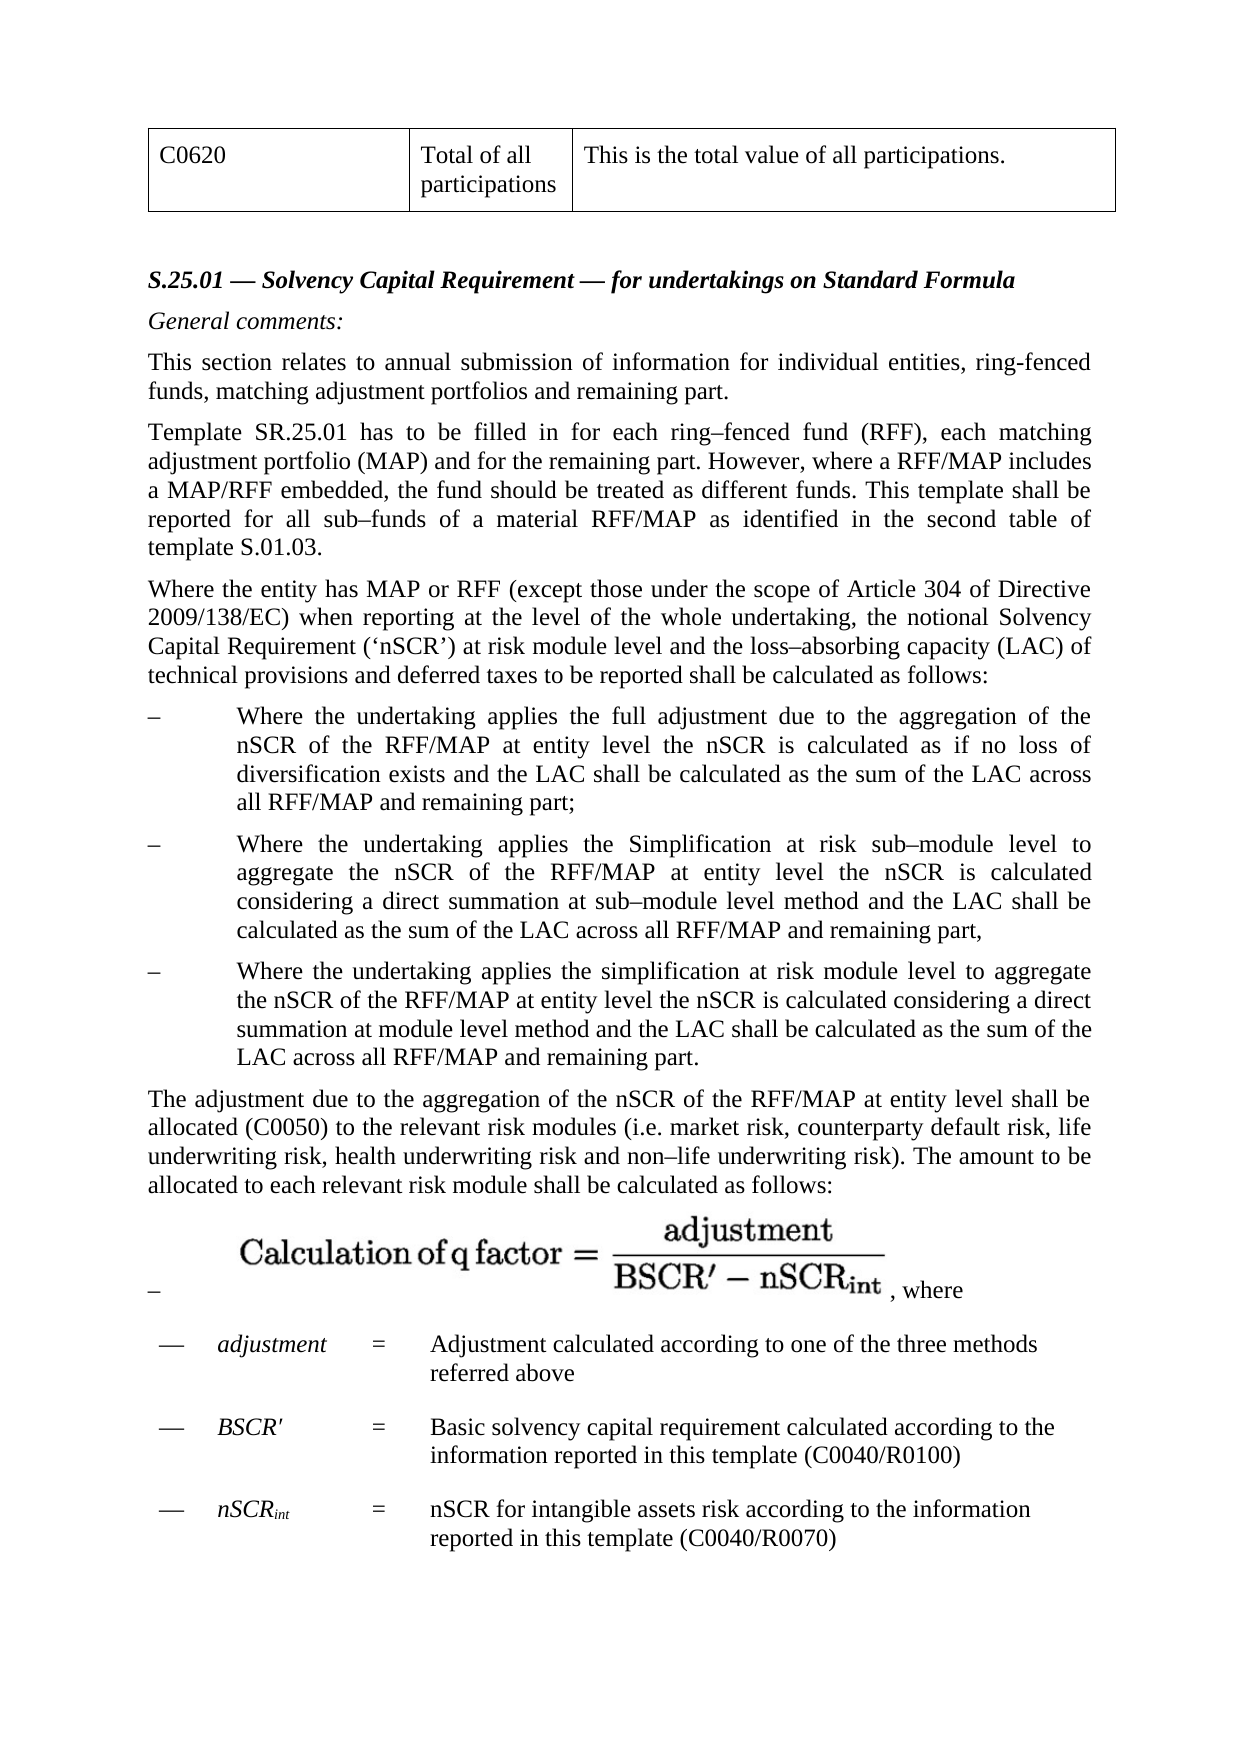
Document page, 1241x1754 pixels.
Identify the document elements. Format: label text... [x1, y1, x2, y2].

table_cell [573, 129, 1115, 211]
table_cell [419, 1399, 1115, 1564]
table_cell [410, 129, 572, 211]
text This section relates to annual submission of information for individual entities, ring-fenced funds, matching adjustment portfolios and remaining part. [148, 347, 1092, 405]
subtitle S.25.01 — Solvency Capital Requirement — for undertakings on Standard Formula [148, 265, 1092, 294]
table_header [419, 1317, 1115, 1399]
list Where the undertaking applies the simplification at risk module level to aggregate the nSCR of the RFF/MAP at entity level the nSCR is calculated considering a direct summation at module level method and the LAC shall be calculated as the sum of the LAC across all RFF/MAP and remaining part. [148, 956, 1092, 1071]
list Where the undertaking applies the full adjustment due to the aggregation of the nSCR of the RFF/MAP at entity level the nSCR is calculated as if no loss of diversification exists and the LAC shall be calculated as the sum of the LAC across all RFF/MAP and remaining part; [148, 701, 1092, 816]
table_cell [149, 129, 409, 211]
text General comments: [148, 306, 1092, 335]
text Template SR.25.01 has to be filled in for each ring–fenced fund (RFF), each matching adjustment portfolio (MAP) and for the remaining part. However, where a RFF/MAP includes a MAP/RFF embedded, the fund should be treated as different funds. This template shall be reported for all sub–funds of a material RFF/MAP as identified in the second table of template S.01.03. [148, 417, 1092, 561]
text Where the entity has MAP or RFF (except those under the scope of Article 304 of Directive 2009/138/EC) when reporting at the level of the whole undertaking, the notional Solvency Capital Requirement (‘nSCR’) at risk module level and the loss–absorbing capacity (LAC) of technical provisions and deferred taxes to be reported shall be calculated as follows: [148, 574, 1092, 689]
text The adjustment due to the aggregation of the nSCR of the RFF/MAP at entity level shall be allocated (C0050) to the relevant risk modules (i.e. market risk, counterparty default risk, life underwriting risk, health underwriting risk and non–life underwriting risk). The amount to be allocated to each relevant risk module shall be calculated as follows: [148, 1084, 1092, 1199]
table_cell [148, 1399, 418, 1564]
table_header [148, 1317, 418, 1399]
picture [236, 1211, 890, 1299]
list Where the undertaking applies the Simplification at risk sub–module level to aggregate the nSCR of the RFF/MAP at entity level the nSCR is calculated considering a direct summation at sub–module level method and the LAC shall be calculated as the sum of the LAC across all RFF/MAP and remaining part, [148, 829, 1092, 944]
